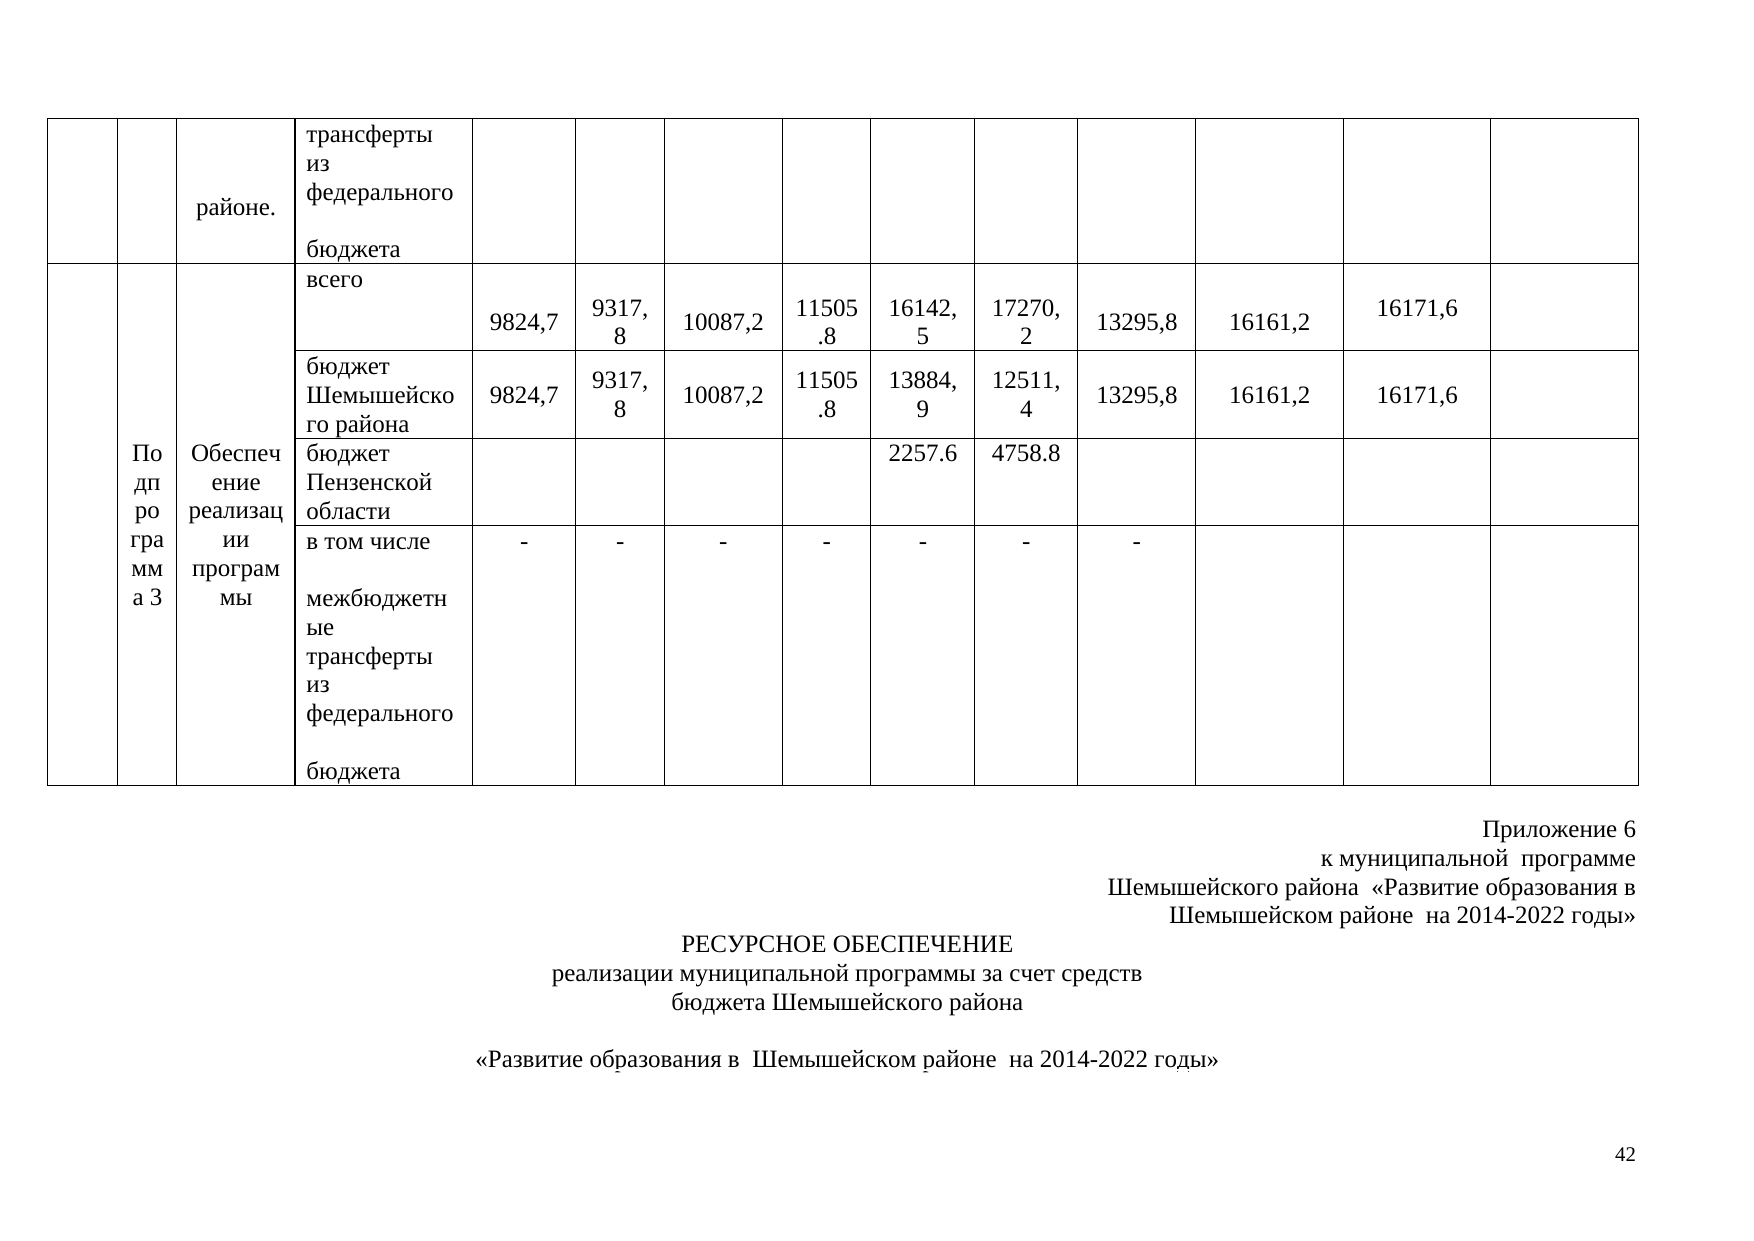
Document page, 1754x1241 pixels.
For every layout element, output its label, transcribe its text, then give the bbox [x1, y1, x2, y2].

table_cell [48, 264, 117, 784]
table_cell [1196, 526, 1343, 784]
text реализации муниципальной программы за счет средств [58, 958, 1636, 987]
table_cell - [473, 526, 575, 784]
table_cell Обеспечение реализации программы [177, 264, 294, 784]
table_cell [1344, 526, 1490, 784]
table_cell [1491, 351, 1638, 437]
table_cell 12511,4 [975, 351, 1077, 437]
table_cell 4758.8 [975, 439, 1077, 525]
table_cell 9317,8 [576, 264, 664, 350]
table_cell [473, 439, 575, 525]
table_cell 10087,2 [665, 264, 782, 350]
table_cell - [1344, 119, 1490, 263]
table_cell 17270,2 [975, 264, 1077, 350]
table_cell 16142,5 [871, 264, 974, 350]
text Шемышейском районе на 2014-2022 годы» [58, 901, 1636, 929]
table_cell - [975, 526, 1077, 784]
table_cell - [871, 526, 974, 784]
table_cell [296, 119, 472, 263]
table_cell 11505.8 [783, 351, 870, 437]
table_cell 13295,8 [1078, 264, 1195, 350]
text к муниципальной программе [58, 843, 1636, 872]
table_cell - [665, 119, 782, 263]
table_cell - [975, 119, 1077, 263]
table_cell - [576, 119, 664, 263]
table_cell 13884,9 [871, 351, 974, 437]
table_cell [576, 439, 664, 525]
table_cell - [1196, 119, 1343, 263]
table_cell - [1078, 119, 1195, 263]
table_cell 16171,6 [1344, 351, 1490, 437]
table_cell 10087,2 [665, 351, 782, 437]
table_cell - [783, 526, 870, 784]
table_cell 16161,2 [1196, 264, 1343, 350]
table_cell бюджет Шемышейского района [296, 351, 472, 437]
table_cell 9824,7 [473, 264, 575, 350]
table_cell 9317,8 [576, 351, 664, 437]
text «Развитие образования в Шемышейском районе на 2014-2022 годы» [58, 1044, 1636, 1073]
table_cell - [1078, 526, 1195, 784]
table_cell [1196, 439, 1343, 525]
table_cell [1491, 439, 1638, 525]
text Приложение 6 [58, 814, 1636, 843]
table_cell [1078, 439, 1195, 525]
table_cell всего [296, 264, 472, 350]
table_cell - [871, 119, 974, 263]
table_cell - [473, 119, 575, 263]
table_cell [1491, 264, 1638, 350]
table_cell [665, 439, 782, 525]
table_cell 13295,8 [1078, 351, 1195, 437]
table_cell 2257.6 [871, 439, 974, 525]
text бюджета Шемышейского района [58, 987, 1636, 1016]
table_cell Подпро грамма 3 [118, 264, 176, 784]
table_cell [1491, 526, 1638, 784]
table_cell - [665, 526, 782, 784]
table_cell - [783, 119, 870, 263]
table_cell [783, 439, 870, 525]
text Шемышейского района «Развитие образования в [58, 872, 1636, 901]
table_cell [1491, 119, 1638, 263]
table_cell - [576, 526, 664, 784]
table_cell 11505.8 [783, 264, 870, 350]
text РЕСУРСНОЕ ОБЕСПЕЧЕНИЕ [58, 929, 1636, 958]
table_cell 16161,2 [1196, 351, 1343, 437]
table_cell в том числе межбюджетные трансферты из федерального бюджета [296, 526, 472, 784]
table_cell [1344, 439, 1490, 525]
table_cell 16171,6 [1344, 264, 1490, 350]
table_cell бюджет Пензенской области [296, 439, 472, 525]
table_cell 9824,7 [473, 351, 575, 437]
